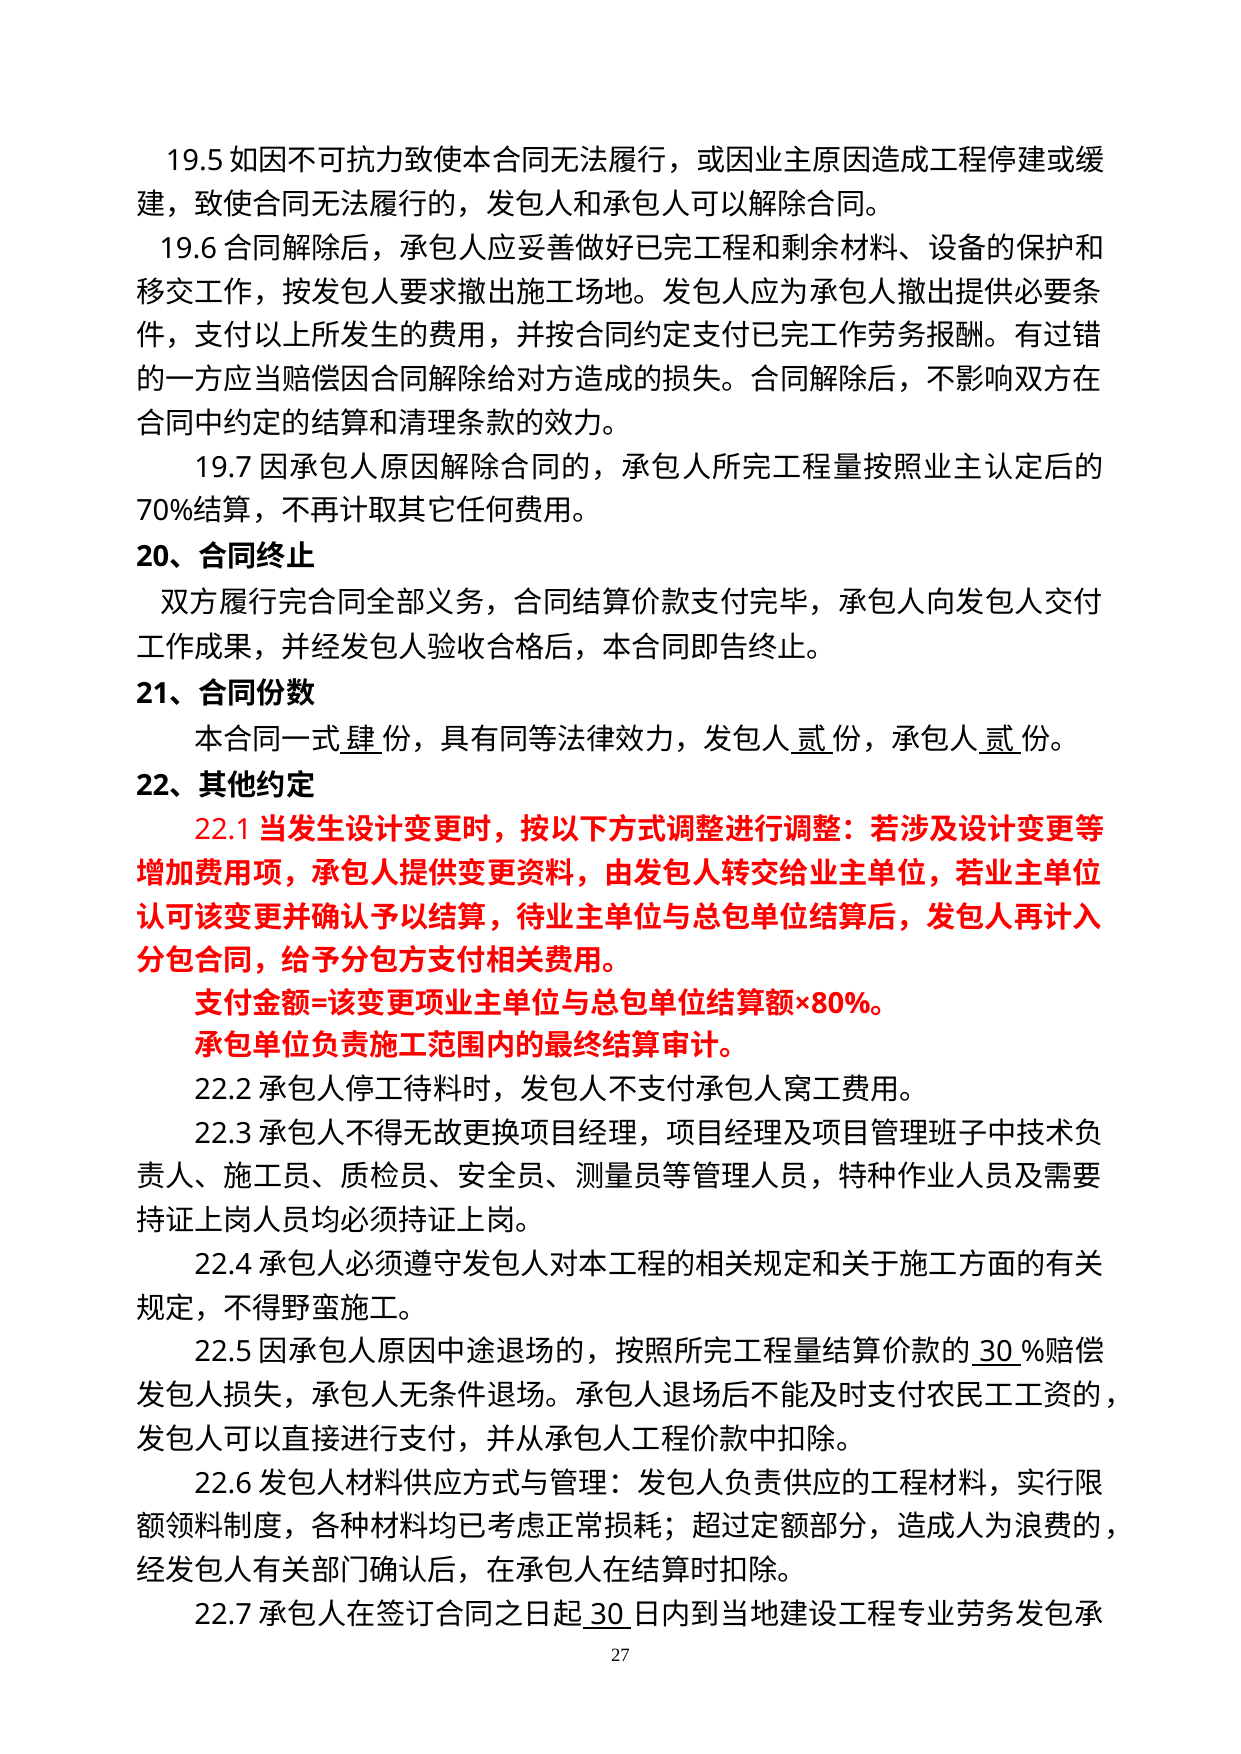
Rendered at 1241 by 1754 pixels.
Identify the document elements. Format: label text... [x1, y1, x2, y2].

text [136, 1589, 1104, 1633]
text 19.7因承包人原因解除合同的，承包人所完工程量按照业主认定后的70%结算，不再计取其它任何费用。 [136, 442, 1104, 529]
text 19.6合同解除后，承包人应妥善做好已完工程和剩余材料、设备的保护和移交工作，按发包人要求撤出施工场地。发包人应为承包人撤出提供必要条件，支付以上所发生的费用，并按合同约定支付已完工作劳务报酬。有过错的一方应当赔偿因合同解除给对方造成的损失。合同解除后，不影响双方在合同中约定的结算和清理条款的效力。 [136, 223, 1104, 442]
text 22.2承包人停工待料时，发包人不支付承包人窝工费用。 [136, 1064, 1104, 1108]
text 22.4承包人必须遵守发包人对本工程的相关规定和关于施工方面的有关规定，不得野蛮施工。 [136, 1239, 1104, 1327]
text 双方履行完合同全部义务，合同结算价款支付完毕，承包人向发包人交付工作成果，并经发包人验收合格后，本合同即告终止。 [136, 575, 1104, 667]
text 21、合同份数 [136, 667, 1104, 713]
text 承包单位负责施工范围内的最终结算审计。 [136, 1022, 1104, 1064]
text 22.1当发生设计变更时，按以下方式调整进行调整：若涉及设计变更等增加费用项，承包人提供变更资料，由发包人转交给业主单位，若业主单位认可该变更并确认予以结算，待业主单位与总包单位结算后，发包人再计入分包合同，给予分包方支付相关费用。 [136, 804, 1104, 979]
text 22.3承包人不得无故更换项目经理，项目经理及项目管理班子中技术负责人、施工员、质检员、安全员、测量员等管理人员，特种作业人员及需要持证上岗人员均必须持证上岗。 [136, 1108, 1104, 1239]
text 22.6发包人材料供应方式与管理：发包人负责供应的工程材料，实行限额领料制度，各种材料均已考虑正常损耗；超过定额部分，造成人为浪费的，经发包人有关部门确认后，在承包人在结算时扣除。 [136, 1458, 1104, 1589]
text 本合同一式 肆 份，具有同等法律效力，发包人 贰 份，承包人 贰 份。 [136, 713, 1104, 759]
text 19.5如因不可抗力致使本合同无法履行，或因业主原因造成工程停建或缓建，致使合同无法履行的，发包人和承包人可以解除合同。 [136, 136, 1104, 223]
text 22.5因承包人原因中途退场的，按照所完工程量结算价款的 30 %赔偿发包人损失，承包人无条件退场。承包人退场后不能及时支付农民工工资的，发包人可以直接进行支付，并从承包人工程价款中扣除。 [136, 1327, 1104, 1458]
text 20、合同终止 [136, 529, 1104, 575]
text 22、其他约定 [136, 759, 1104, 804]
text 支付金额=该变更项业主单位与总包单位结算额×80%。 [136, 979, 1104, 1022]
